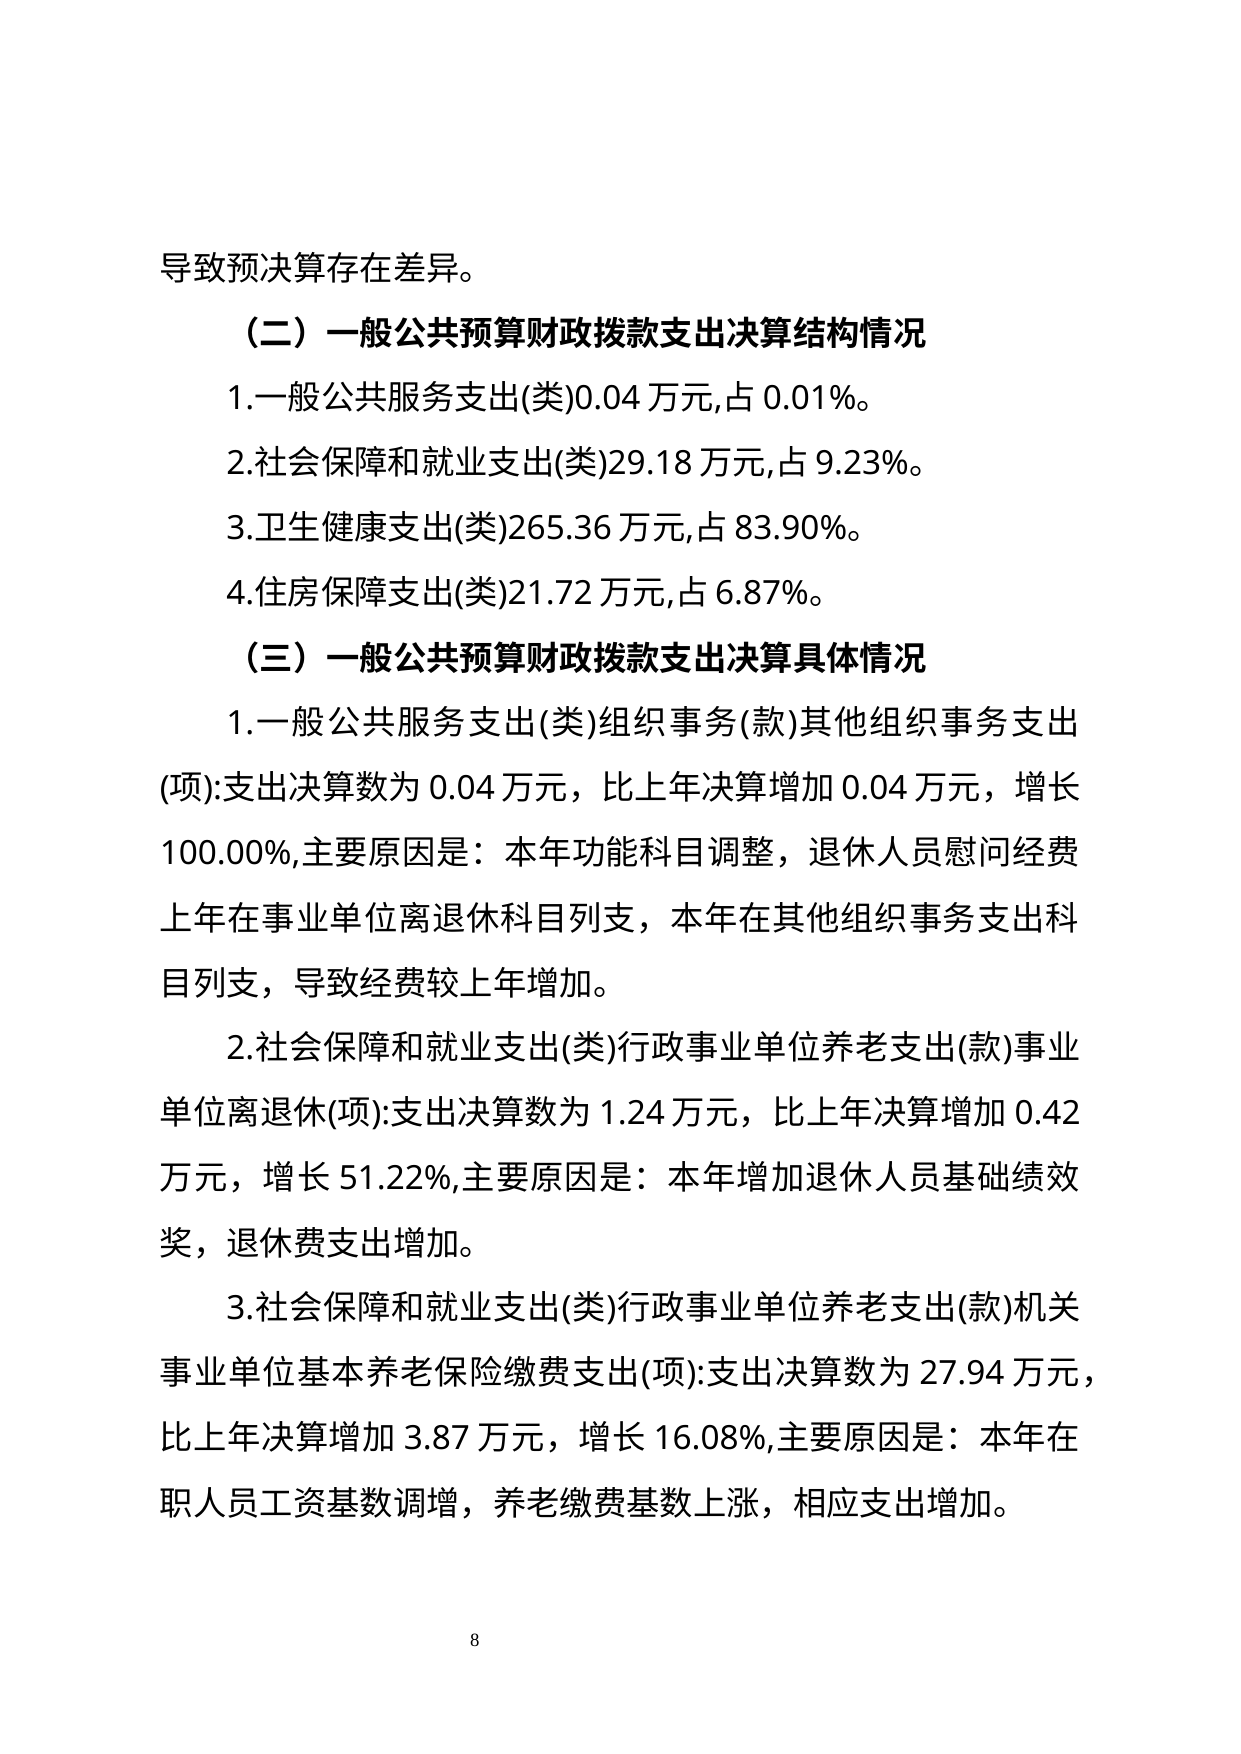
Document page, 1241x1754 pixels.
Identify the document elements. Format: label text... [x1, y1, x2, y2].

text 3.卫生健康支出(类)265.36万元,占83.90%。 [159, 493, 1081, 558]
text 2.社会保障和就业支出(类)行政事业单位养老支出(款)事业单位离退休(项):支出决算数为1.24万元，比上年决算增加0.42万元，增长51.22%,主要原因是：本年增加退休人员基础绩效奖，退休费支出增加。 [159, 1013, 1081, 1273]
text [159, 233, 1081, 298]
text 2.社会保障和就业支出(类)29.18万元,占9.23%。 [159, 428, 1081, 493]
text 3.社会保障和就业支出(类)行政事业单位养老支出(款)机关事业单位基本养老保险缴费支出(项):支出决算数为27.94万元，比上年决算增加3.87万元，增长16.08%,主要原因是：本年在职人员工资基数调增，养老缴费基数上涨，相应支出增加。 [159, 1273, 1081, 1533]
text 1.一般公共服务支出(类)组织事务(款)其他组织事务支出(项):支出决算数为0.04万元，比上年决算增加0.04万元，增长100.00%,主要原因是：本年功能科目调整，退休人员慰问经费上年在事业单位离退休科目列支，本年在其他组织事务支出科目列支，导致经费较上年增加。 [159, 688, 1081, 1013]
text 4.住房保障支出(类)21.72万元,占6.87%。 [159, 558, 1081, 623]
text （三）一般公共预算财政拨款支出决算具体情况 [159, 623, 1081, 688]
text （二）一般公共预算财政拨款支出决算结构情况 [159, 298, 1081, 363]
text 1.一般公共服务支出(类)0.04万元,占0.01%。 [159, 363, 1081, 428]
